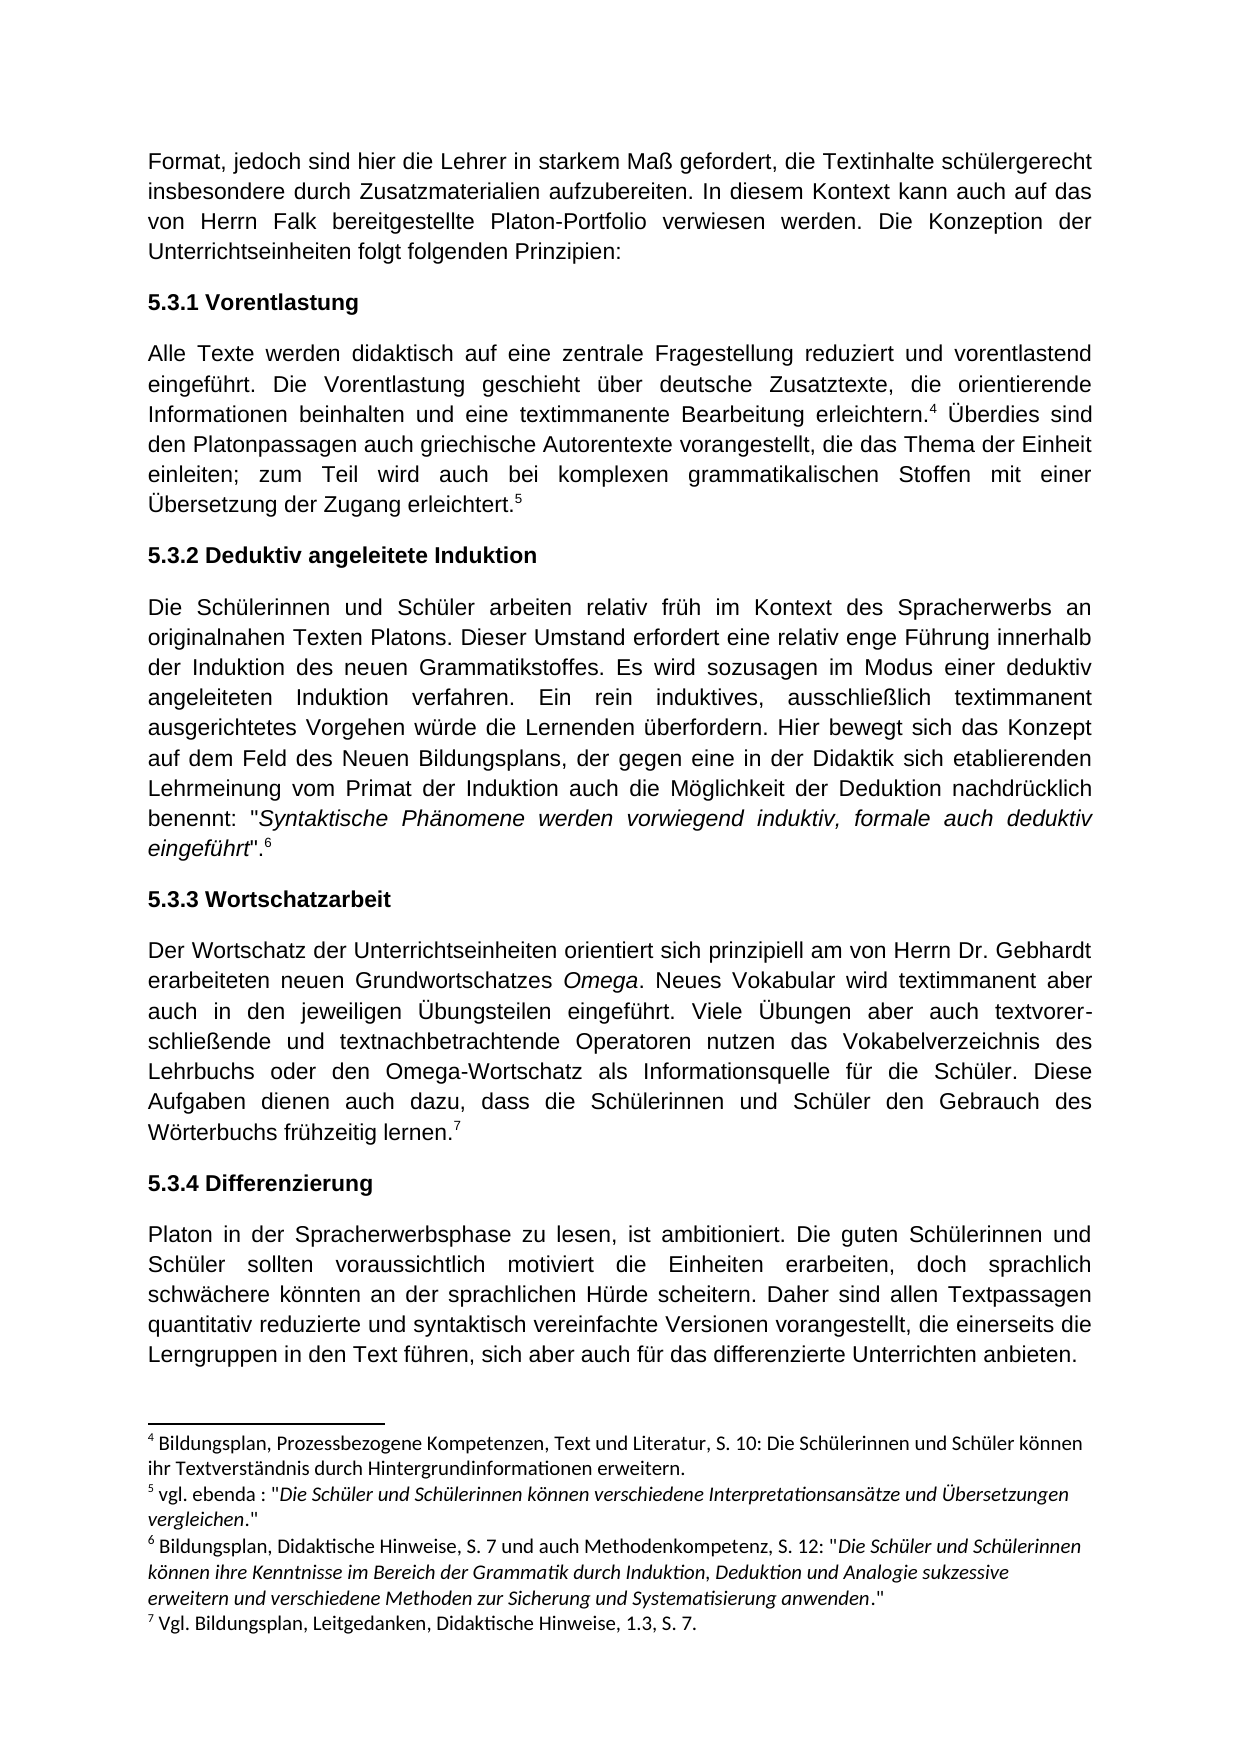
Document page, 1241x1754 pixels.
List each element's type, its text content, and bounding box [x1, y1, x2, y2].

text 5.3.3 Wortschatzarbeit [148, 886, 1093, 912]
text Der Wortschatz der Unterrichtseinheiten orientiert sich prinzipiell am von Herrn Dr. Gebhardt erarbeiteten neuen Grundwortschatzes Omega. Neues Vokabular wird textimmanent aber auch in den jeweiligen Übungsteilen eingeführt. Viele Übungen aber auch textvorerschließende und textnachbetrachtende Operatoren nutzen das Vokabelverzeichnis des Lehrbuchs oder den Omega-Wortschatz als Informationsquelle für die Schüler. Diese Aufgaben dienen auch dazu, dass die Schülerinnen und Schüler den Gebrauch des Wörterbuchs frühzeitig lernen. [148, 937, 1093, 1145]
text Die Schülerinnen und Schüler arbeiten relativ früh im Kontext des Spracherwerbs an originalnahen Texten Platons. Dieser Umstand erfordert eine relativ enge Führung innerhalb der Induktion des neuen Grammatikstoffes. Es wird sozusagen im Modus einer deduktiv angeleiteten Induktion verfahren. Ein rein induktives, ausschließlich textimmanent ausgerichtetes Vorgehen würde die Lernenden überfordern. Hier bewegt sich das Konzept auf dem Feld des Neuen Bildungsplans, der gegen eine in der Didaktik sich etablierenden Lehrmeinung vom Primat der Induktion auch die Möglichkeit der Deduktion nachdrücklich benennt: "Syntaktische Phänomene werden vorwiegend induktiv, formale auch deduktiv eingeführt". [148, 593, 1093, 861]
text 5.3.2 Deduktiv angeleitete Induktion [148, 542, 1093, 569]
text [148, 148, 1093, 264]
text 5.3.4 Differenzierung [148, 1169, 1093, 1196]
text Alle Texte werden didaktisch auf eine zentrale Fragestellung reduziert und vorentlastend eingeführt. Die Vorentlastung geschieht über deutsche Zusatztexte, die orientierende Informationen beinhalten und eine textimmanente Bearbeitung erleichtern. Überdies sind den Platonpassagen auch griechische Autorentexte vorangestellt, die das Thema der Einheit einleiten; zum Teil wird auch bei komplexen grammatikalischen Stoffen mit einer Übersetzung der Zugang erleichtert. [148, 340, 1093, 518]
text 5.3.1 Vorentlastung [148, 289, 1093, 316]
text Platon in der Spracherwerbsphase zu lesen, ist ambitioniert. Die guten Schülerinnen und Schüler sollten voraussichtlich motiviert die Einheiten erarbeiten, doch sprachlich schwächere könnten an der sprachlichen Hürde scheitern. Daher sind allen Textpassagen quantitativ reduzierte und syntaktisch vereinfachte Versionen vorangestellt, die einerseits die Lerngruppen in den Text führen, sich aber auch für das differenzierte Unterrichten anbieten. [148, 1221, 1093, 1368]
